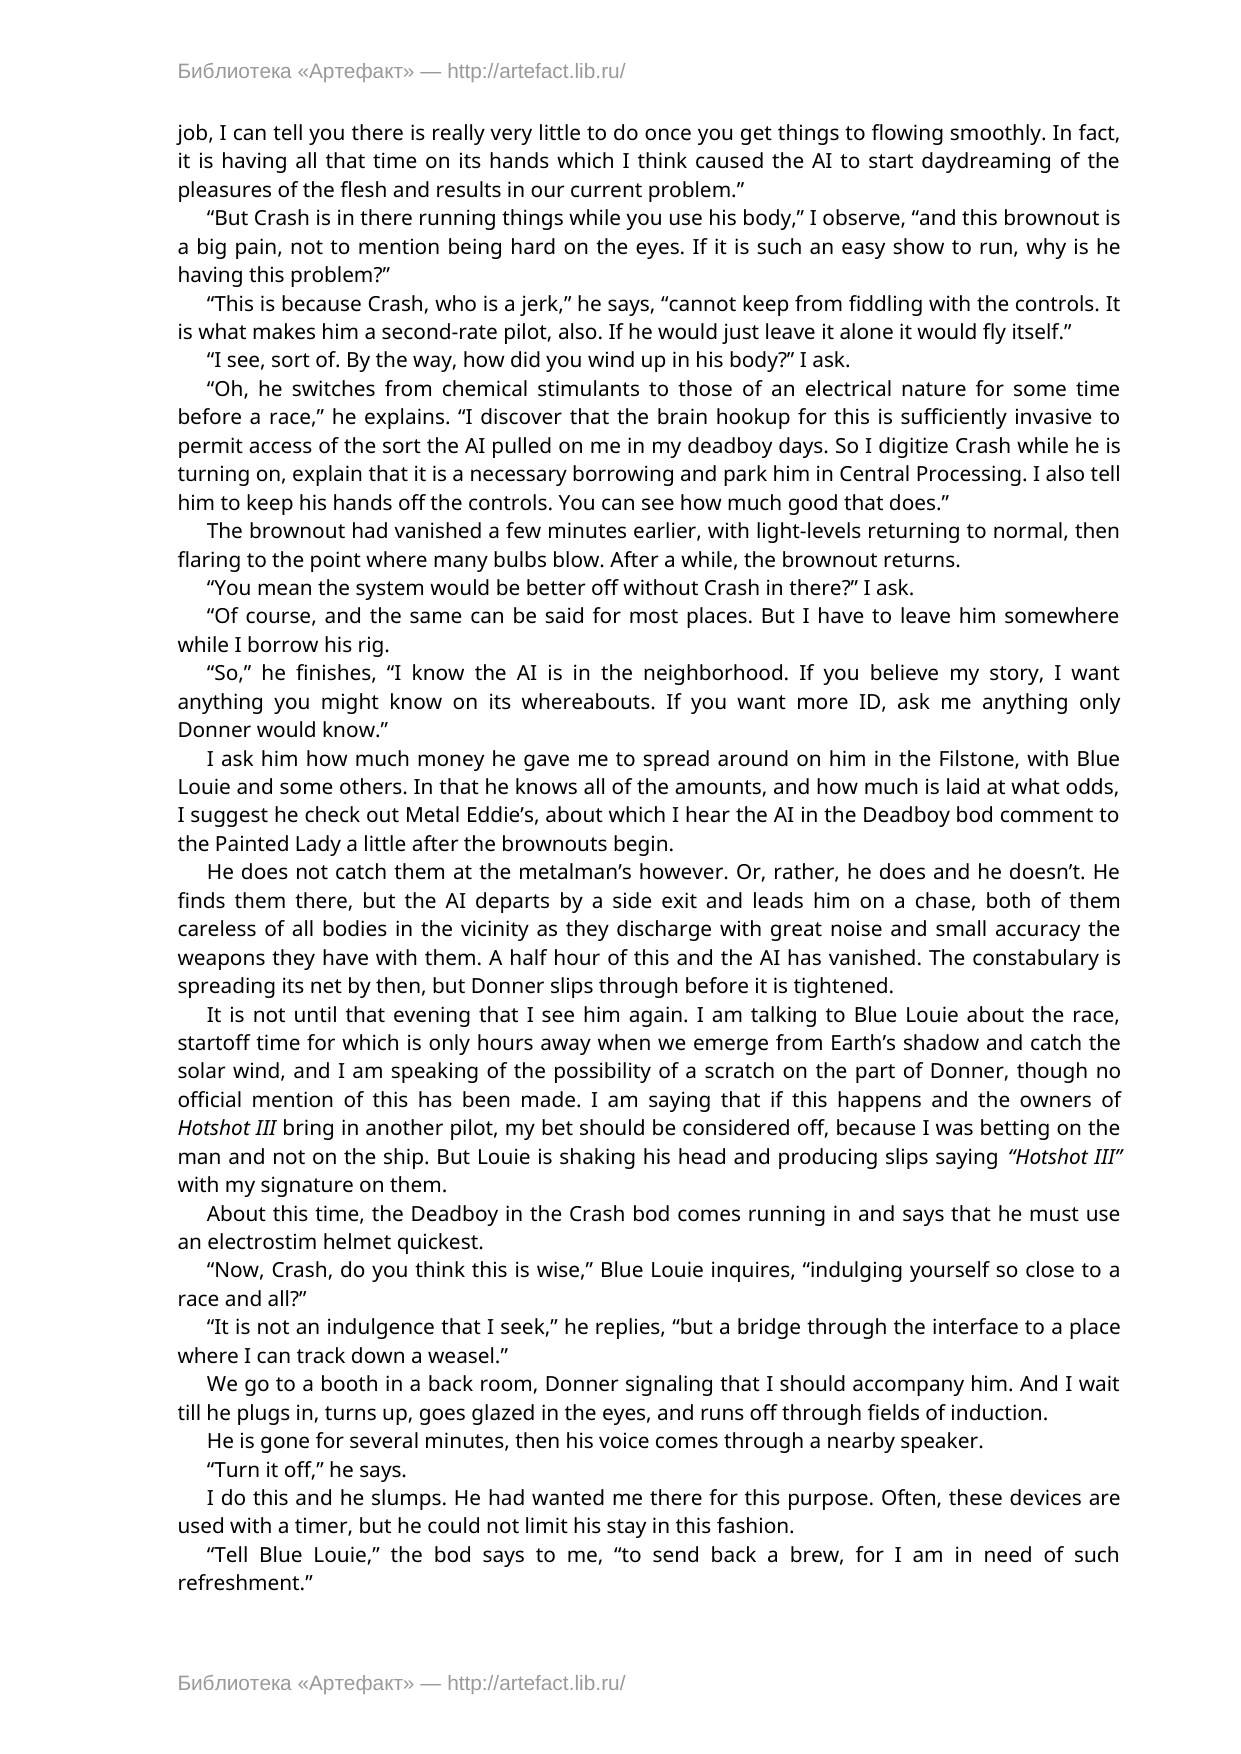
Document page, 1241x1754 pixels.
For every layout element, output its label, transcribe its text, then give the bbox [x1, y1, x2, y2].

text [177, 118, 1122, 203]
text “Now, Crash, do you think this is wise,” Blue Louie inquires, “indulging yourself so close to a race and all?” [177, 1256, 1122, 1312]
text “Tell Blue Louie,” the bod says to me, “to send back a brew, for I am in need of such refreshment.” [177, 1540, 1122, 1597]
text I ask him how much money he gave me to spread around on him in the Filstone, with Blue Louie and some others. In that he knows all of the amounts, and how much is laid at what odds, I suggest he check out Metal Eddie’s, about which I hear the AI in the Deadboy bod comment to the Painted Lady a little after the brownouts begin. [177, 744, 1122, 857]
text He does not catch them at the metalman’s however. Or, rather, he does and he doesn’t. He finds them there, but the AI departs by a side exit and leads him on a chase, both of them careless of all bodies in the vicinity as they discharge with great noise and small accuracy the weapons they have with them. A half hour of this and the AI has vanished. The constabulary is spreading its net by then, but Donner slips through before it is tightened. [177, 857, 1122, 1000]
text The brownout had vanished a few minutes earlier, with light-levels returning to normal, then flaring to the point where many bulbs blow. After a while, the brownout returns. [177, 516, 1122, 573]
text “It is not an indulgence that I seek,” he replies, “but a bridge through the interface to a place where I can track down a weasel.” [177, 1312, 1122, 1369]
text “Turn it off,” he says. [177, 1455, 1122, 1483]
text “So,” he finishes, “I know the AI is in the neighborhood. If you believe my story, I want anything you might know on its whereabouts. If you want more ID, ask me anything only Donner would know.” [177, 658, 1122, 744]
text “This is because Crash, who is a jerk,” he says, “cannot keep from fiddling with the controls. It is what makes him a second-rate pilot, also. If he would just leave it alone it would fly itself.” [177, 289, 1122, 346]
text “But Crash is in there running things while you use his body,” I observe, “and this brownout is a big pain, not to mention being hard on the eyes. If it is such an easy show to run, why is he having this problem?” [177, 203, 1122, 289]
text “You mean the system would be better off without Crash in there?” I ask. [177, 573, 1122, 602]
text I do this and he slumps. He had wanted me there for this purpose. Often, these devices are used with a timer, but he could not limit his stay in this fashion. [177, 1483, 1122, 1540]
text “I see, sort of. By the way, how did you wind up in his body?” I ask. [177, 346, 1122, 374]
text We go to a booth in a back room, Donner signaling that I should accompany him. And I wait till he plugs in, turns up, goes glazed in the eyes, and runs off through fields of induction. [177, 1369, 1122, 1426]
text It is not until that evening that I see him again. I am talking to Blue Louie about the race, startoff time for which is only hours away when we emerge from Earth’s shadow and catch the solar wind, and I am speaking of the possibility of a scratch on the part of Donner, though no official mention of this has been made. I am saying that if this happens and the owners of Hotshot III bring in another pilot, my bet should be considered off, because I was betting on the man and not on the ship. But Louie is shaking his head and producing slips saying “Hotshot III” with my signature on them. [177, 1000, 1122, 1199]
text “Oh, he switches from chemical stimulants to those of an electrical nature for some time before a race,” he explains. “I discover that the brain hookup for this is sufficiently invasive to permit access of the sort the AI pulled on me in my deadboy days. So I digitize Crash while he is turning on, explain that it is a necessary borrowing and park him in Central Processing. I also tell him to keep his hands off the controls. You can see how much good that does.” [177, 374, 1122, 516]
text About this time, the Deadboy in the Crash bod comes running in and says that he must use an electrostim helmet quickest. [177, 1199, 1122, 1256]
text He is gone for several minutes, then his voice comes through a nearby speaker. [177, 1426, 1122, 1455]
text “Of course, and the same can be said for most places. But I have to leave him somewhere while I borrow his rig. [177, 602, 1122, 658]
